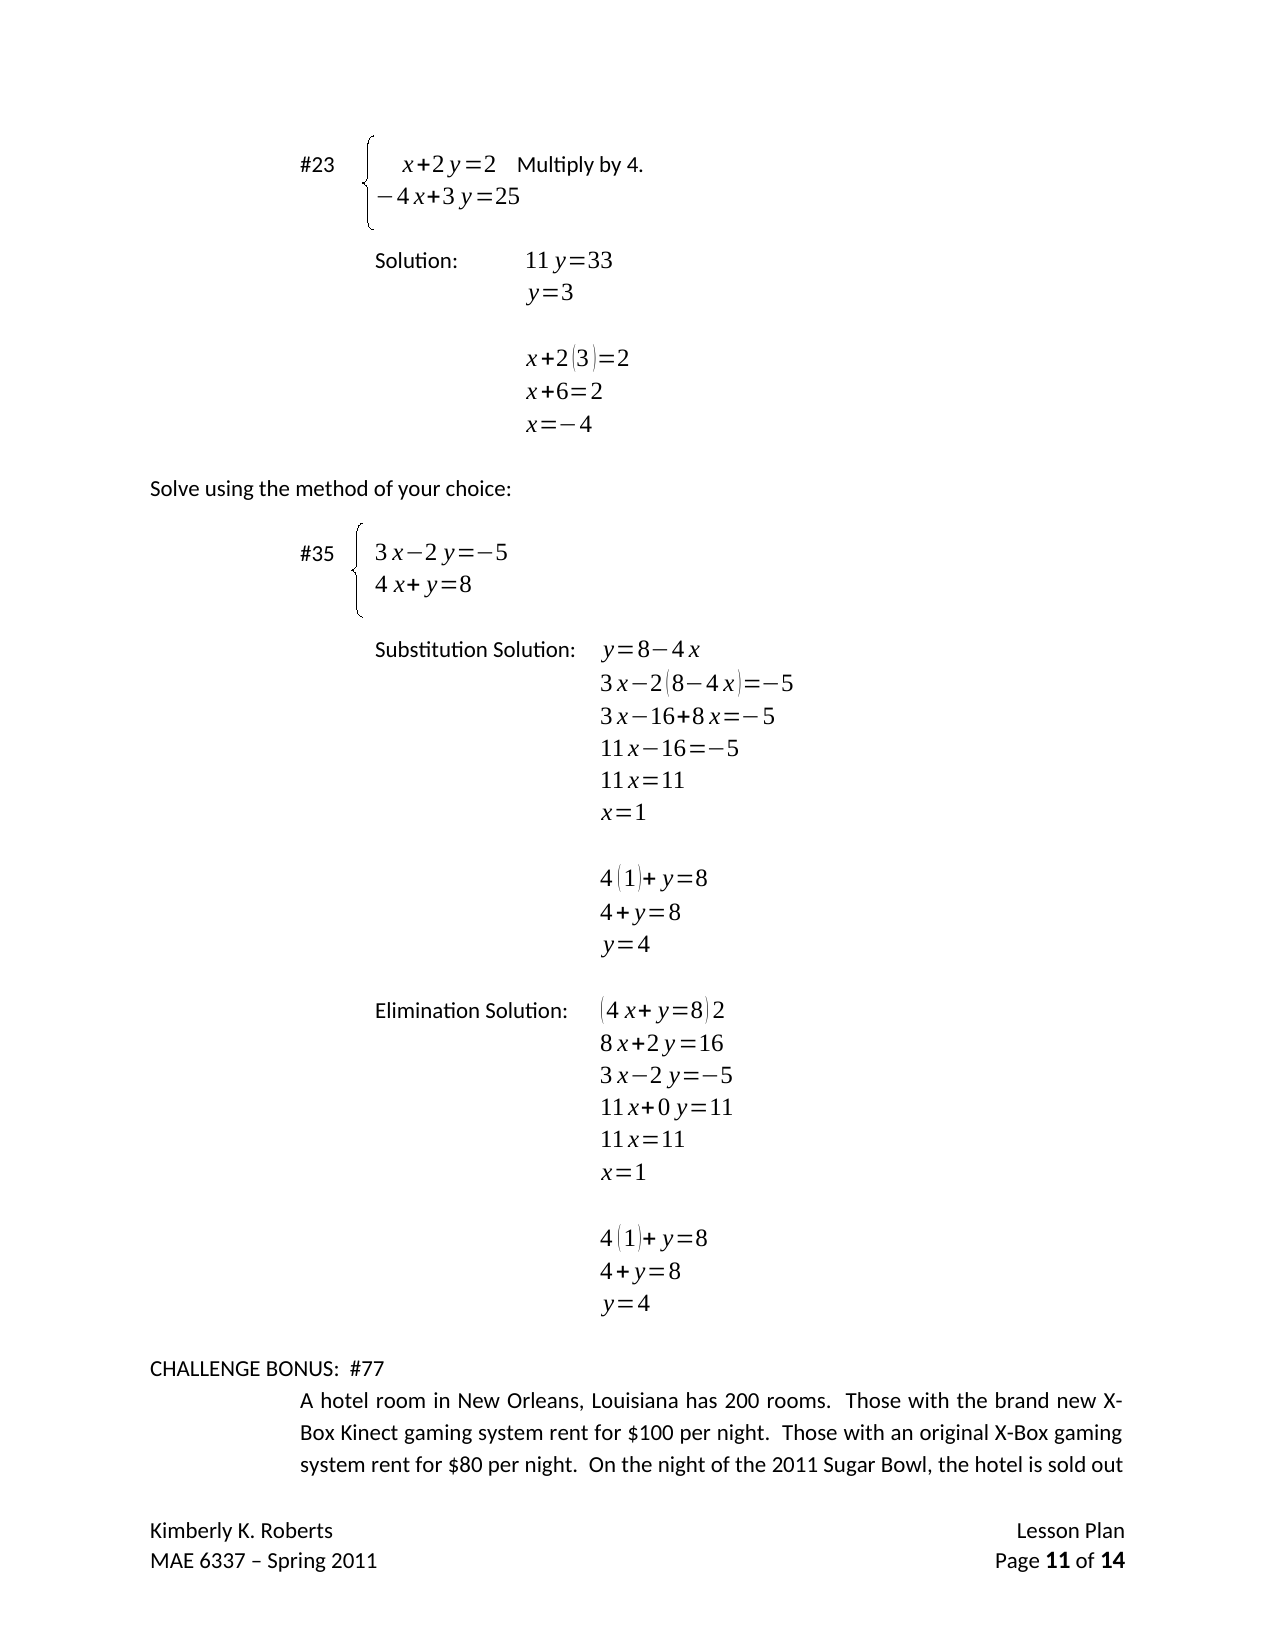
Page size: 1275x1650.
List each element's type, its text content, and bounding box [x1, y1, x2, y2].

list Substitution Solution: [150, 635, 1125, 663]
list Elimination Solution: [150, 995, 1125, 1025]
list Solution: [150, 247, 1125, 274]
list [150, 1386, 1125, 1478]
list #23 Multiply by 4. [150, 150, 367, 178]
list CHALLENGE BONUS: #77 [150, 1354, 1125, 1382]
list #23 Multiply by 4. [368, 150, 1125, 178]
list #35 [150, 539, 356, 567]
list #35 [357, 539, 1125, 567]
list Solve using the method of your choice: [150, 474, 1125, 502]
